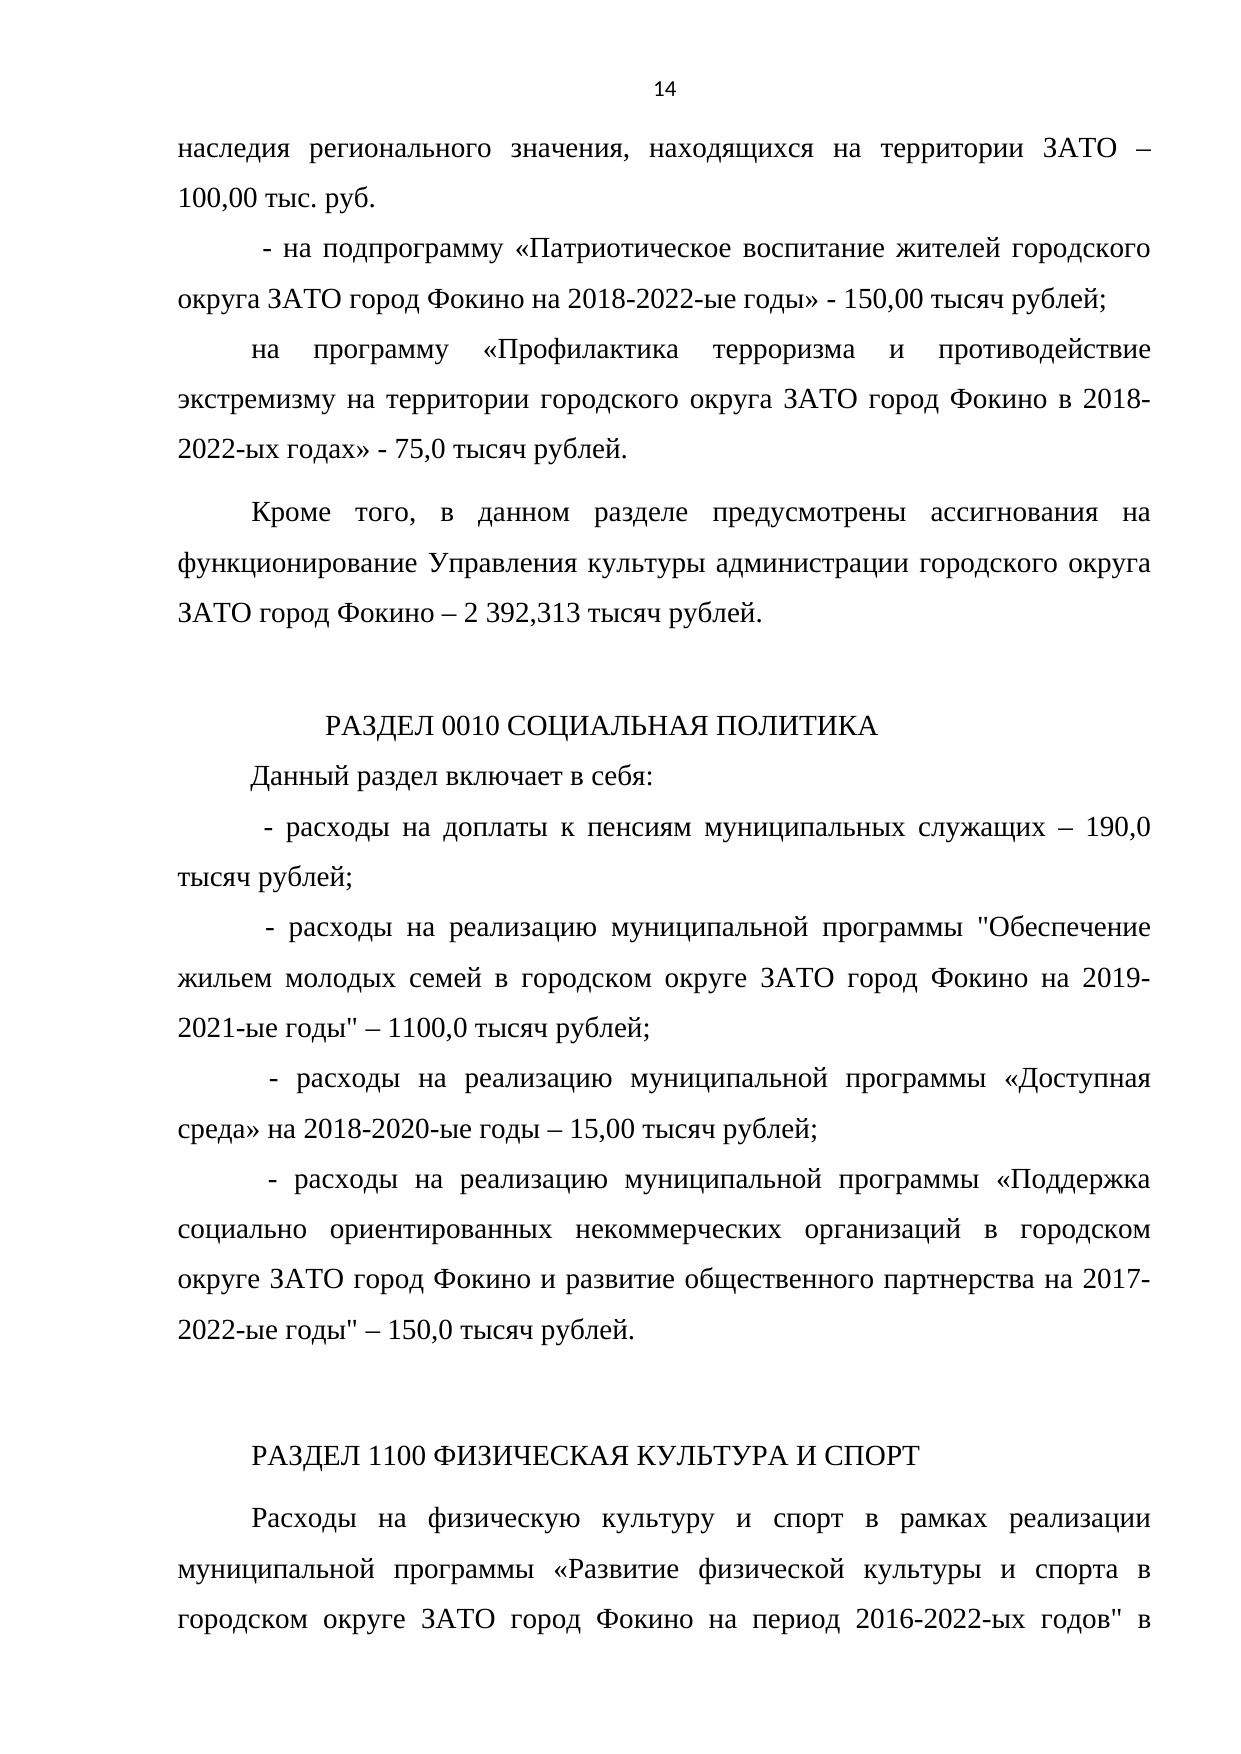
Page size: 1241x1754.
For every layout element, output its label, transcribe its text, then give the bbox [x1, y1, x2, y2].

text - расходы на реализацию муниципальной программы "Обеспечение жильем молодых семей в городском округе ЗАТО город Фокино на 2019-2021-ые годы" – 1100,0 тысяч рублей; [177, 909, 1152, 1044]
text РАЗДЕЛ 0010 СОЦИАЛЬНАЯ ПОЛИТИКА [177, 708, 1152, 742]
text РАЗДЕЛ 1100 ФИЗИЧЕСКАЯ КУЛЬТУРА И СПОРТ [177, 1438, 1152, 1471]
text - расходы на доплаты к пенсиям муниципальных служащих – 190,0 тысяч рублей; [177, 809, 1152, 893]
text - расходы на реализацию муниципальной программы «Поддержка социально ориентированных некоммерческих организаций в городском округе ЗАТО город Фокино и развитие общественного партнерства на 2017-2022-ые годы" – 150,0 тысяч рублей. [177, 1161, 1152, 1346]
text на программу «Профилактика терроризма и противодействие экстремизму на территории городского округа ЗАТО город Фокино в 2018-2022-ых годах» - 75,0 тысяч рублей. [177, 331, 1152, 465]
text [177, 130, 1152, 214]
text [177, 1500, 1152, 1634]
text - расходы на реализацию муниципальной программы «Доступная среда» на 2018-2020-ые годы – 15,00 тысяч рублей; [177, 1060, 1152, 1144]
text Данный раздел включает в себя: [177, 758, 1152, 792]
text - на подпрограмму «Патриотическое воспитание жителей городского округа ЗАТО город Фокино на 2018-2022-ые годы» - 150,00 тысяч рублей; [177, 230, 1152, 314]
text Кроме того, в данном разделе предусмотрены ассигнования на функционирование Управления культуры администрации городского округа ЗАТО город Фокино – 2 392,313 тысяч рублей. [177, 494, 1152, 629]
